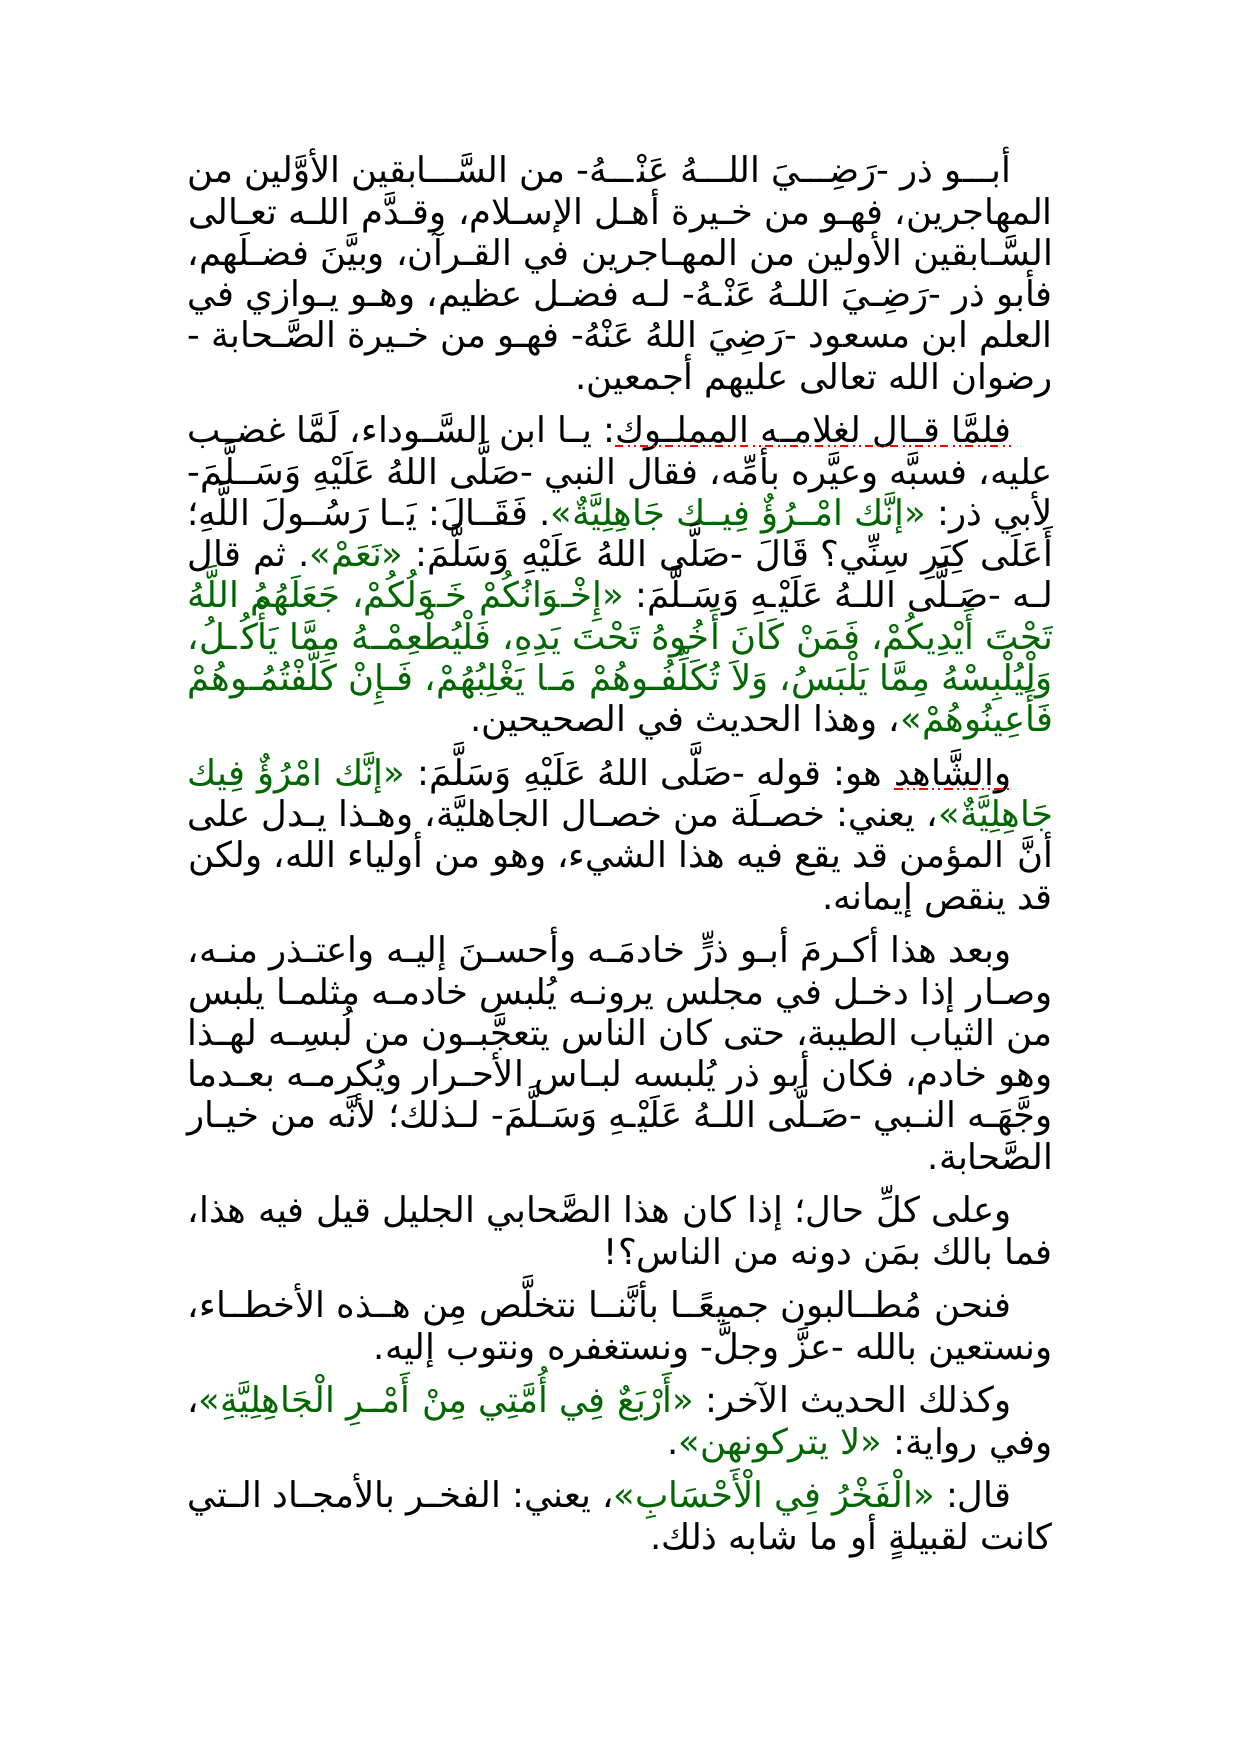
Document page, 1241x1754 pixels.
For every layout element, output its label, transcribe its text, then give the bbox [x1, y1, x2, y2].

text أبو ذر -رَضِيَ اللهُ عَنْهُ- من السَّابقين الأوَّلين من المهاجرين، فهو من خيرة أهل الإسلام، وقدَّم الله تعالى السَّابقين الأولين من المهاجرين في القرآن، وبيَّنَ فضلَهم، فأبو ذر -رَضِيَ اللهُ عَنْهُ- له فضل عظيم، وهو يوازي في العلم ابن مسعود -رَضِيَ اللهُ عَنْهُ- فهو من خيرة الصَّحابة -رضوان الله تعالى عليهم أجمعين. [187, 150, 1053, 397]
text قال: «الْفَخْرُ فِي الْأَحْسَابِ»، يعني: الفخر بالأمجاد التي كانت لقبيلةٍ أو ما شابه ذلك. [187, 1475, 1053, 1557]
text وعلى كلِّ حال؛ إذا كان هذا الصَّحابي الجليل قيل فيه هذا، فما بالك بمَن دونه من الناس؟! [187, 1190, 1053, 1272]
text وكذلك الحديث الآخر: «أَرْبَعٌ فِي أُمَّتِي مِنْ أَمْرِ الْجَاهِلِيَّةِ»، وفي رواية: «لا يتركونهن». [187, 1380, 1053, 1462]
text والشَّاهد هو: قوله -صَلَّى اللهُ عَلَيْهِ وَسَلَّمَ: «إنَّك امْرُؤٌ فِيك جَاهِلِيَّةٌ»، يعني: خصلَة من خصال الجاهليَّة، وهذا يدل على أنَّ المؤمن قد يقع فيه هذا الشيء، وهو من أولياء الله، ولكن قد ينقص إيمانه. [187, 752, 1053, 917]
text فلمَّا قال لغلامه المملوك: يا ابن السَّوداء، لَمَّا غضب عليه، فسبَّه وعيَّره بأمِّه، فقال النبي -صَلَّى اللهُ عَلَيْهِ وَسَلَّمَ- لأبي ذر: «إنَّك امْرُؤٌ فِيك جَاهِلِيَّةٌ». فَقَالَ: يَا رَسُولَ اللَّهِ؛ أَعَلَى كِبَرِ سِنِّي؟ قَالَ -صَلَّى اللهُ عَلَيْهِ وَسَلَّمَ: «نَعَمْ». ثم قال له -صَلَّى اللهُ عَلَيْهِ وَسَلَّمَ: «إِخْوَانُكُمْ خَوَلُكُمْ، جَعَلَهُمُ اللَّهُ تَحْتَ أَيْدِيكُمْ، فَمَنْ كَانَ أَخُوهُ تَحْتَ يَدِهِ، فَلْيُطْعِمْهُ مِمَّا يَأْكُلُ، وَلْيُلْبِسْهُ مِمَّا يَلْبَسُ، وَلاَ تُكَلِّفُوهُمْ مَا يَغْلِبُهُمْ، فَإِنْ كَلَّفْتُمُوهُمْ فَأَعِينُوهُمْ»، وهذا الحديث في الصحيحين. [187, 410, 1053, 740]
text فنحن مُطالبون جميعًا بأنَّنا نتخلَّص مِن هذه الأخطاء، ونستعين بالله -عزَّ وجلَّ- ونستغفره ونتوب إليه. [187, 1285, 1053, 1367]
text وبعد هذا أكرمَ أبو ذرٍّ خادمَه وأحسنَ إليه واعتذر منه، وصار إذا دخل في مجلس يرونه يُلبس خادمه مثلما يلبس من الثياب الطيبة، حتى كان الناس يتعجَّبون من لُبسِه لهذا وهو خادم، فكان أبو ذر يُلبسه لباس الأحرار ويُكرمه بعدما وجَّهَه النبي -صَلَّى اللهُ عَلَيْهِ وَسَلَّمَ- لذلك؛ لأنَّه من خيار الصَّحابة. [187, 930, 1053, 1177]
